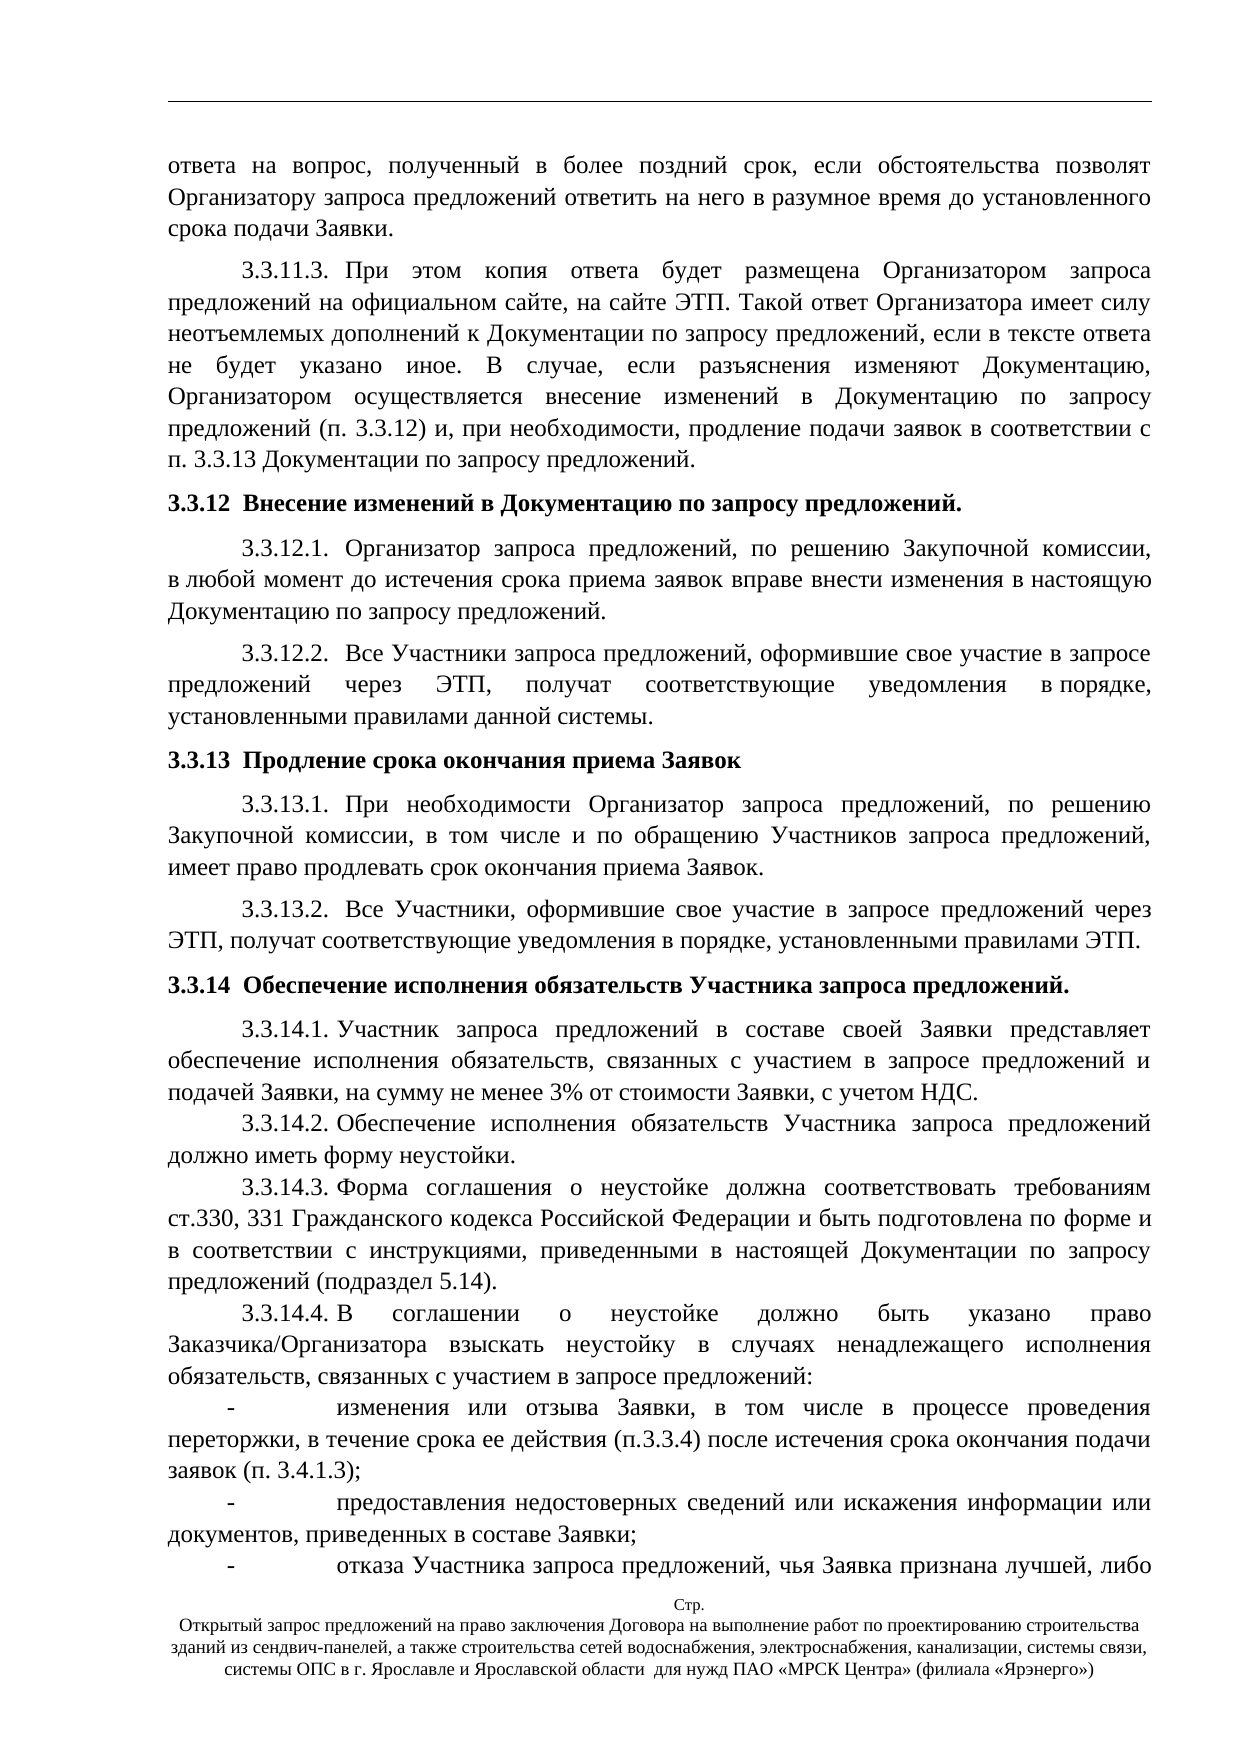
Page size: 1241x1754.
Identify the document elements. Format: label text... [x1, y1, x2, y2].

list В соглашении о неустойке должно быть указано право Заказчика/Организатора взыскать неустойку в случаях ненадлежащего исполнения обязательств, связанных с участием в запросе предложений: [168, 1298, 1152, 1390]
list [168, 150, 1152, 242]
list Все Участники запроса предложений, оформившие свое участие в запросе предложений через ЭТП, получат соответствующие уведомления в порядке, установленными правилами данной системы. [168, 638, 1152, 729]
list Обеспечение исполнения обязательств Участника запроса предложений должно иметь форму неустойки. [168, 1108, 1152, 1169]
subtitle Обеспечение исполнения обязательств Участника запроса предложений. [168, 970, 1152, 998]
list При этом копия ответа будет размещена Организатором запроса предложений на официальном сайте, на сайте ЭТП. Такой ответ Организатора имеет силу неотъемлемых дополнений к Документации по запросу предложений, если в тексте ответа не будет указано иное. В случае, если разъяснения изменяют Документацию, Организатором осуществляется внесение изменений в Документацию по запросу предложений (п. 3.3.12) и, при необходимости, продление подачи заявок в соответствии с п. 3.3.13 Документации по запросу предложений. [168, 255, 1152, 473]
subtitle Продление срока окончания приема Заявок [168, 745, 1152, 774]
list Участник запроса предложений в составе своей Заявки представляет обеспечение исполнения обязательств, связанных с участием в запросе предложений и подачей Заявки, на сумму не менее 3% от стоимости Заявки, с учетом НДС. [168, 1014, 1152, 1106]
subtitle Внесение изменений в Документацию по запросу предложений. [168, 488, 1152, 517]
list Все Участники, оформившие свое участие в запросе предложений через ЭТП, получат соответствующие уведомления в порядке, установленными правилами ЭТП. [168, 894, 1152, 954]
list изменения или отзыва Заявки, в том числе в процессе проведения переторжки, в течение срока ее действия (п.3.3.4) после истечения срока окончания подачи заявок (п. 3.4.1.3); [168, 1392, 1152, 1484]
list Организатор запроса предложений, по решению Закупочной комиссии, в любой момент до истечения срока приема заявок вправе внести изменения в настоящую Документацию по запросу предложений. [168, 533, 1152, 624]
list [168, 1550, 1152, 1579]
list Форма соглашения о неустойке должна соответствовать требованиям ст.330, 331 Гражданского кодекса Российской Федерации и быть подготовлена по форме и в соответствии с инструкциями, приведенными в настоящей Документации по запросу предложений (подраздел 5.14). [168, 1172, 1152, 1295]
list При необходимости Организатор запроса предложений, по решению Закупочной комиссии, в том числе и по обращению Участников запроса предложений, имеет право продлевать срок окончания приема Заявок. [168, 789, 1152, 881]
list предоставления недостоверных сведений или искажения информации или документов, приведенных в составе Заявки; [168, 1487, 1152, 1547]
